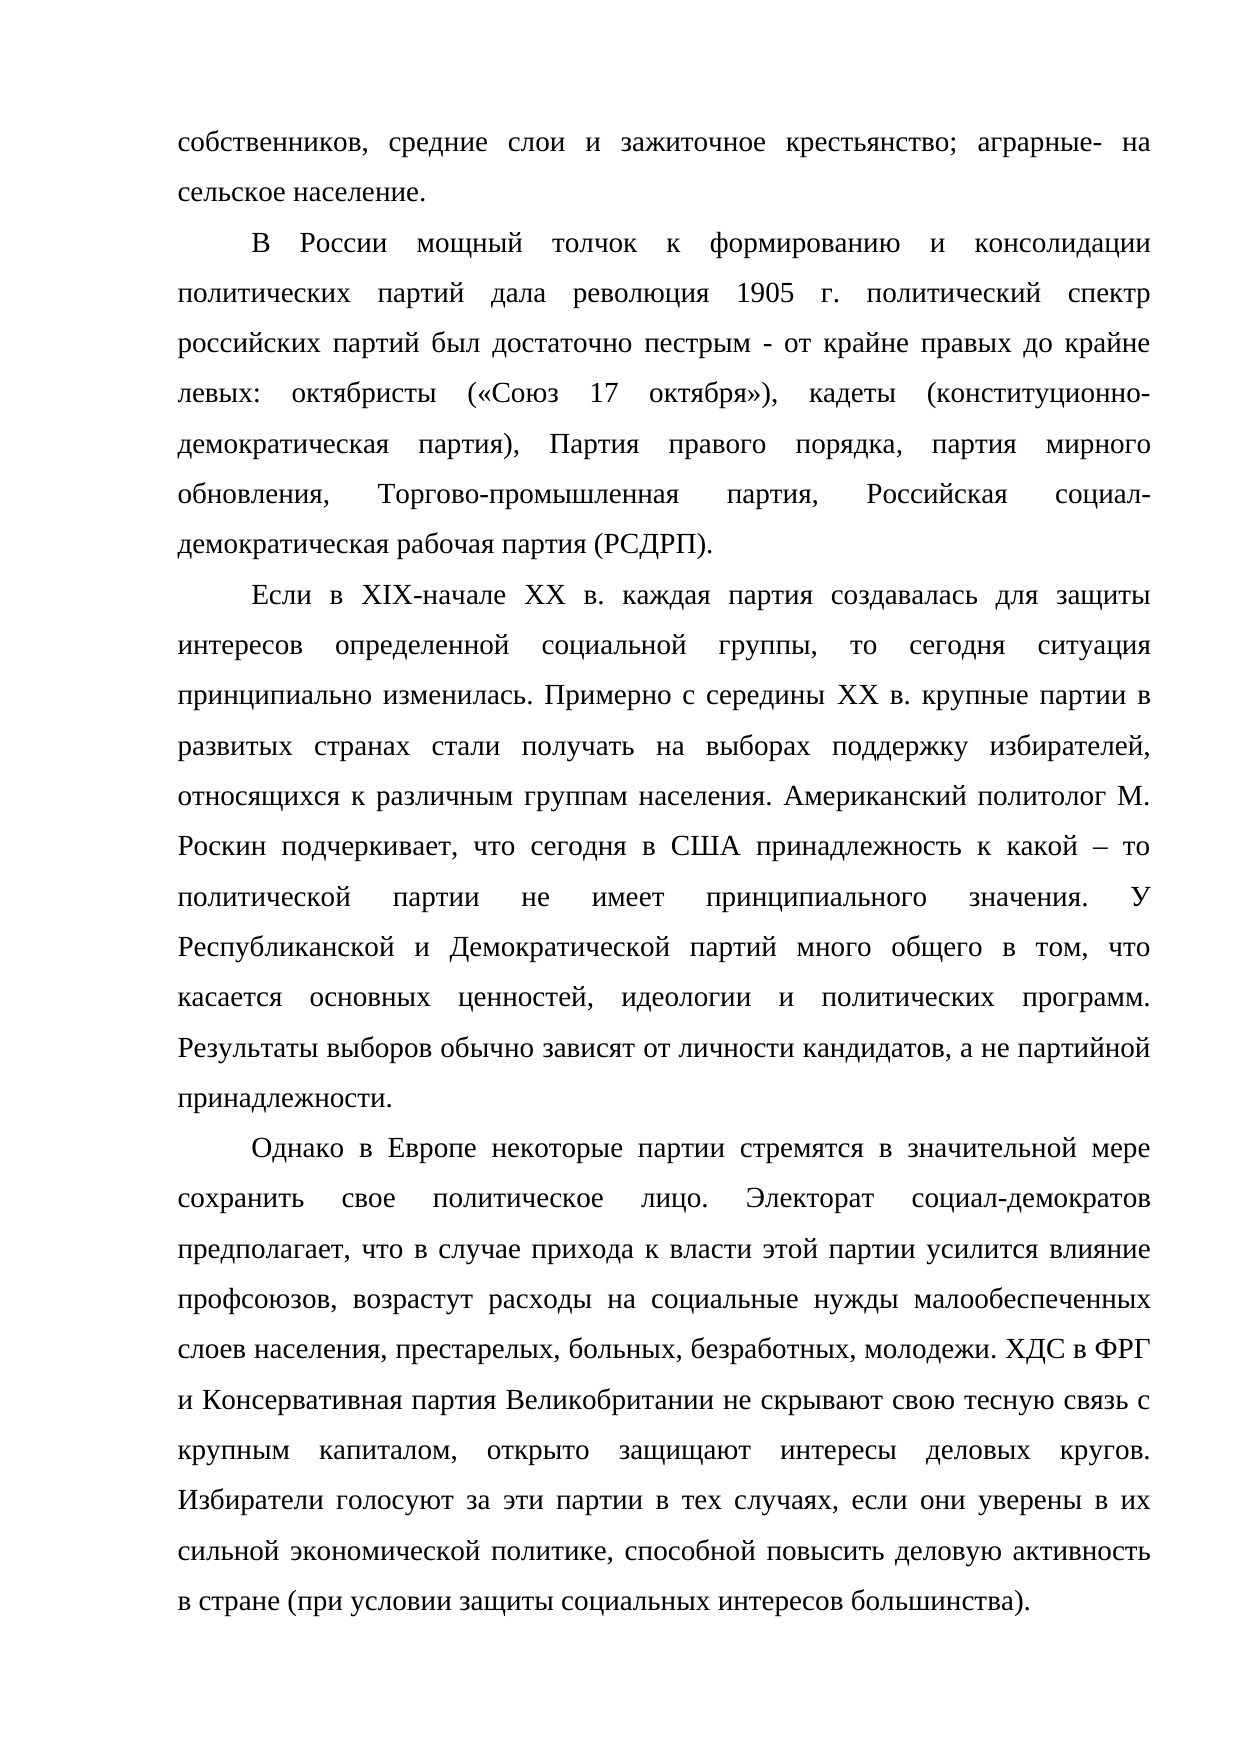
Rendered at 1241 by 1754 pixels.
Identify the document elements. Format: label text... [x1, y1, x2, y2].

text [177, 124, 1152, 208]
text Если в XIX-начале XX в. каждая партия создавалась для защиты интересов определенной социальной группы, то сегодня ситуация принципиально изменилась. Примерно с середины XX в. крупные партии в развитых странах стали получать на выборах поддержку избирателей, относящихся к различным группам населения. Американский политолог М. Роскин подчеркивает, что сегодня в США принадлежность к какой – то политической партии не имеет принципиального значения. У Республиканской и Демократической партий много общего в том, что касается основных ценностей, идеологии и политических программ. Результаты выборов обычно зависят от личности кандидатов, а не партийной принадлежности. [177, 577, 1152, 1113]
text Однако в Европе некоторые партии стремятся в значительной мере сохранить свое политическое лицо. Электорат социал-демократов предполагает, что в случае прихода к власти этой партии усилится влияние профсоюзов, возрастут расходы на социальные нужды малообеспеченных слоев населения, престарелых, больных, безработных, молодежи. ХДС в ФРГ и Консервативная партия Великобритании не скрывают свою тесную связь с крупным капиталом, открыто защищают интересы деловых кругов. Избиратели голосуют за эти партии в тех случаях, если они уверены в их сильной экономической политике, способной повысить деловую активность в стране (при условии защиты социальных интересов большинства). [177, 1130, 1152, 1617]
text В России мощный толчок к формированию и консолидации политических партий дала революция 1905 г. политический спектр российских партий был достаточно пестрым - от крайне правых до крайне левых: октябристы («Союз 17 октября»), кадеты (конституционно- демократическая партия), Партия правого порядка, партия мирного обновления, Торгово-промышленная партия, Российская социал-демократическая рабочая партия (РСДРП). [177, 225, 1152, 560]
